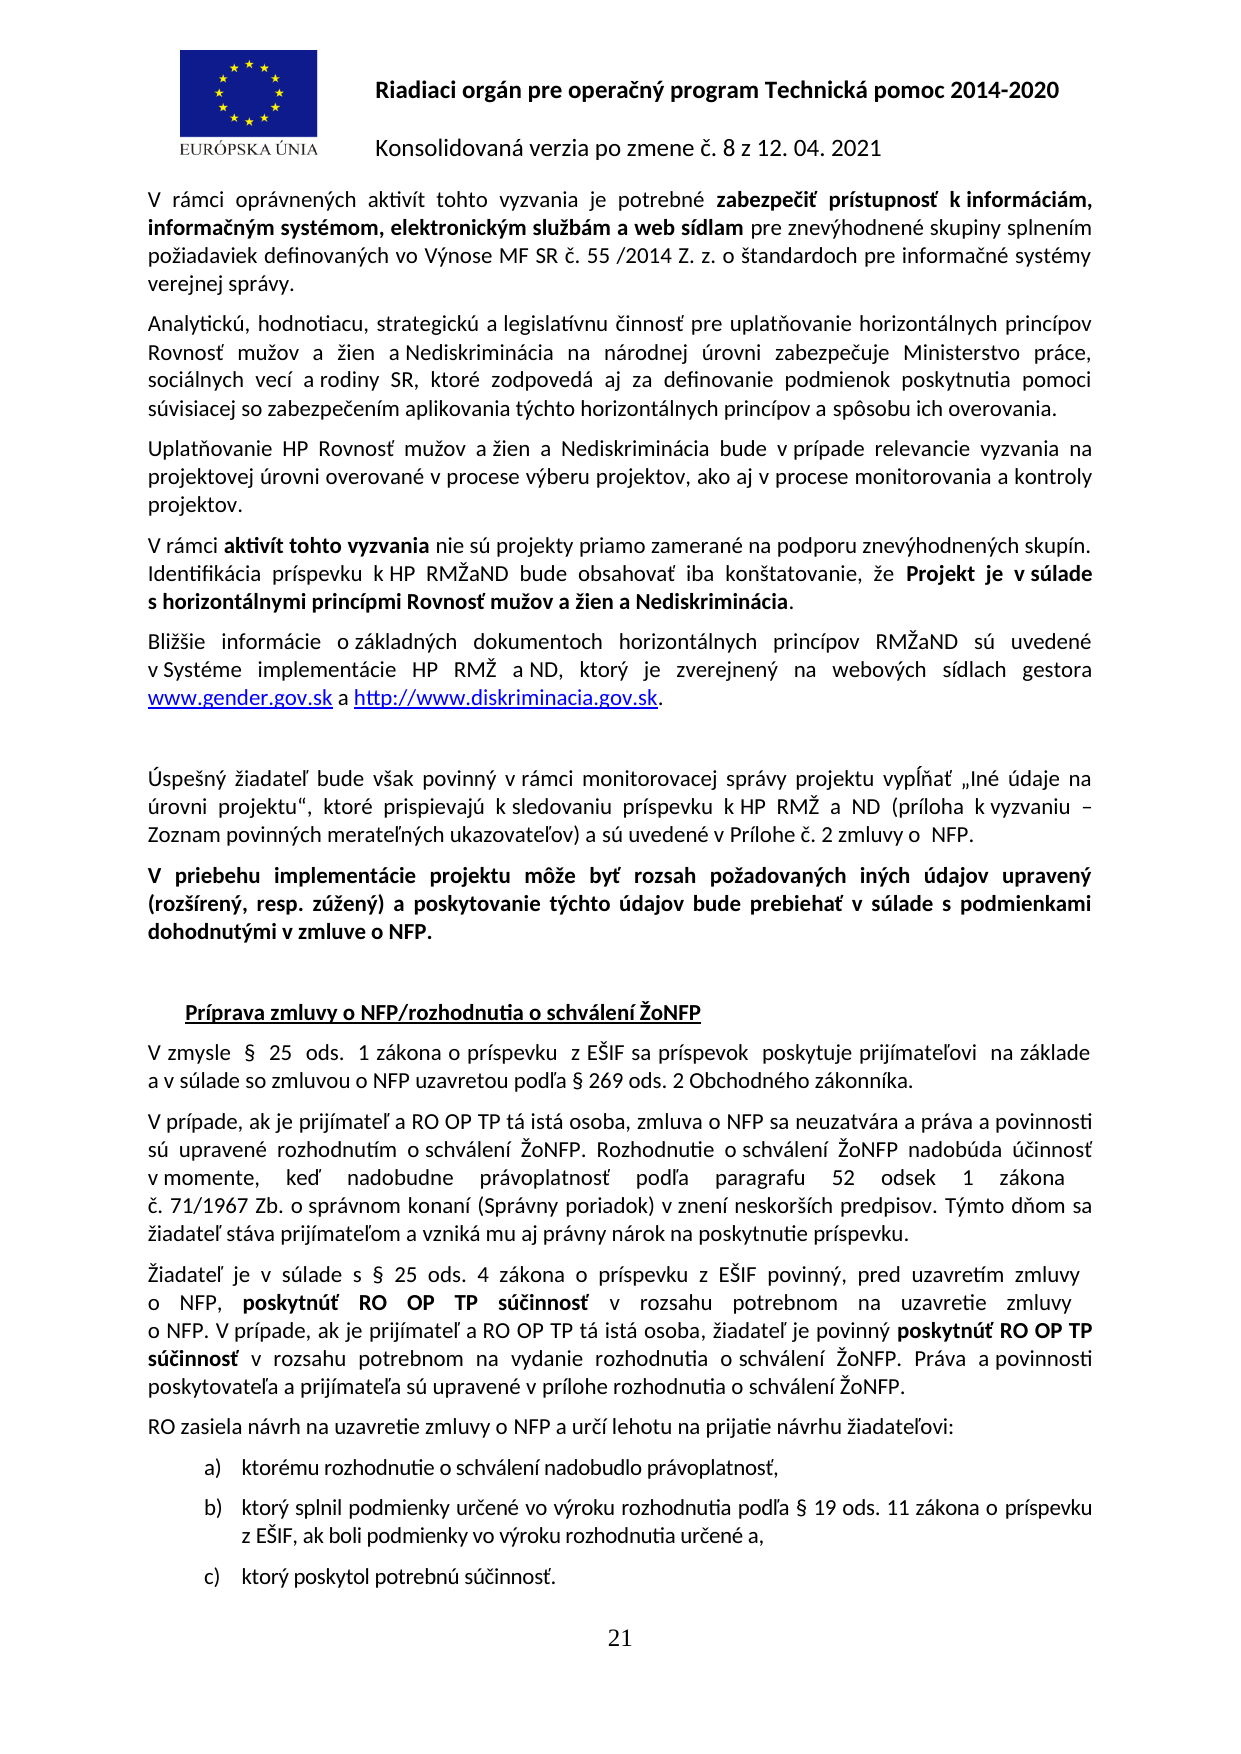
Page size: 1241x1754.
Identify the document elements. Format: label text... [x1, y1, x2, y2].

list ktorý poskytol potrebnú súčinnosť. [204, 1562, 1093, 1590]
text V rámci aktivít tohto vyzvania nie sú projekty priamo zamerané na podporu znevýhodnených skupín. Identifikácia príspevku k HP RMŽaND bude obsahovať iba konštatovanie, že Projekt je v súlade s horizontálnymi princípmi Rovnosť mužov a žien a Nediskriminácia. [148, 531, 1093, 615]
text V priebehu implementácie projektu môže byť rozsah požadovaných iných údajov upravený (rozšírený, resp. zúžený) a poskytovanie týchto údajov bude prebiehať v súlade s podmienkami dohodnutými v zmluve o NFP. [148, 861, 1093, 945]
list ktorý splnil podmienky určené vo výroku rozhodnutia podľa § 19 ods. 11 zákona o príspevku z EŠIF, ak boli podmienky vo výroku rozhodnutia určené a, [204, 1493, 1093, 1549]
text Uplatňovanie HP Rovnosť mužov a žien a Nediskriminácia bude v prípade relevancie vyzvania na projektovej úrovni overované v procese výberu projektov, ako aj v procese monitorovania a kontroly projektov. [148, 434, 1093, 518]
text V rámci oprávnených aktivít tohto vyzvania je potrebné zabezpečiť prístupnosť k informáciám, informačným systémom, elektronickým službám a web sídlam pre znevýhodnené skupiny splnením požiadaviek definovaných vo Výnose MF SR č. 55 /2014 Z. z. o štandardoch pre informačné systémy verejnej správy. [148, 163, 1093, 297]
text Bližšie informácie o základných dokumentoch horizontálnych princípov RMŽaND sú uvedené v Systéme implementácie HP RMŽ a ND, ktorý je zverejnený na webových sídlach gestora www.gender.gov.sk a http://www.diskriminacia.gov.sk. [148, 627, 1093, 711]
text Úspešný žiadateľ bude však povinný v rámci monitorovacej správy projektu vypĺňať „Iné údaje na úrovni projektu“, ktoré prispievajú k sledovaniu príspevku k HP RMŽ a ND (príloha k vyzvaniu – Zoznam povinných merateľných ukazovateľov) a sú uvedené v Prílohe č. 2 zmluvy o NFP. [148, 764, 1093, 848]
text V zmysle § 25 ods. 1 zákona o príspevku z EŠIF sa príspevok poskytuje prijímateľovi na základe a v súlade so zmluvou o NFP uzavretou podľa § 269 ods. 2 Obchodného zákonníka. [148, 1038, 1093, 1094]
picture [179, 50, 318, 155]
text RO zasiela návrh na uzavretie zmluvy o NFP a určí lehotu na prijatie návrhu žiadateľovi: [148, 1412, 1093, 1440]
list ktorému rozhodnutie o schválení nadobudlo právoplatnosť, [204, 1453, 1093, 1481]
text Analytickú, hodnotiacu, strategickú a legislatívnu činnosť pre uplatňovanie horizontálnych princípov Rovnosť mužov a žien a Nediskriminácia na národnej úrovni zabezpečuje Ministerstvo práce, sociálnych vecí a rodiny SR, ktoré zodpovedá aj za definovanie podmienok poskytnutia pomoci súvisiacej so zabezpečením aplikovania týchto horizontálnych princípov a spôsobu ich overovania. [148, 309, 1093, 422]
text Príprava zmluvy o NFP/rozhodnutia o schválení ŽoNFP [148, 998, 1093, 1026]
text Žiadateľ je v súlade s § 25 ods. 4 zákona o príspevku z EŠIF povinný, pred uzavretím zmluvy o NFP, poskytnúť RO OP TP súčinnosť v rozsahu potrebnom na uzavretie zmluvy o NFP. V prípade, ak je prijímateľ a RO OP TP tá istá osoba, žiadateľ je povinný poskytnúť RO OP TP súčinnosť v rozsahu potrebnom na vydanie rozhodnutia o schválení ŽoNFP. Práva a povinnosti poskytovateľa a prijímateľa sú upravené v prílohe rozhodnutia o schválení ŽoNFP. [148, 1260, 1093, 1400]
text V prípade, ak je prijímateľ a RO OP TP tá istá osoba, zmluva o NFP sa neuzatvára a práva a povinnosti sú upravené rozhodnutím o schválení ŽoNFP. Rozhodnutie o schválení ŽoNFP nadobúda účinnosť v momente, keď nadobudne právoplatnosť podľa paragrafu 52 odsek 1 zákona č. 71/1967 Zb. o správnom konaní (Správny poriadok) v znení neskorších predpisov. Týmto dňom sa žiadateľ stáva prijímateľom a vzniká mu aj právny nárok na poskytnutie príspevku. [148, 1107, 1093, 1247]
